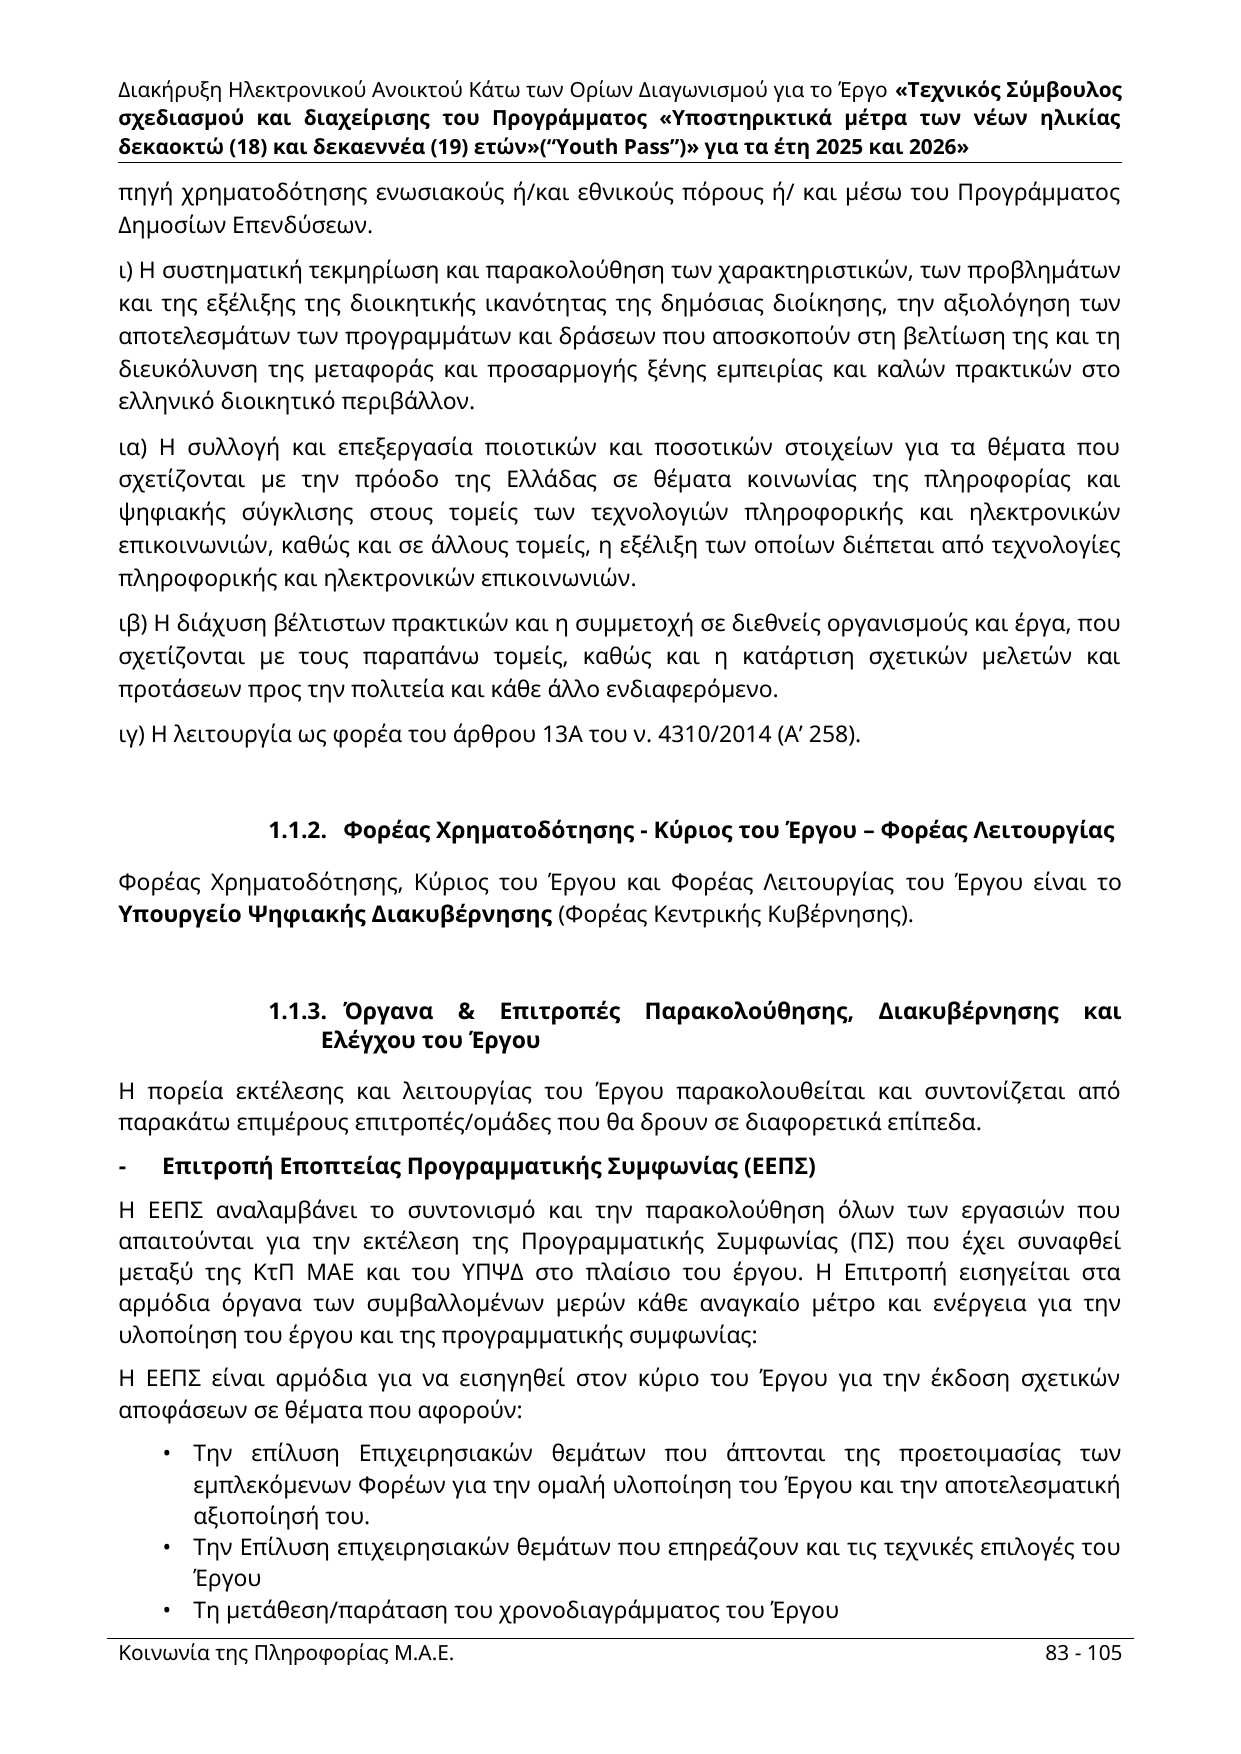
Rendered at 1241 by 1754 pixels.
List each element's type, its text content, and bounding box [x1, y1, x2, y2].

text Η πορεία εκτέλεσης και λειτουργίας του Έργου παρακολουθείται και συντονίζεται από παρακάτω επιμέρους επιτροπές/ομάδες που θα δρουν σε διαφορετικά επίπεδα. [118, 1075, 1122, 1137]
text ιγ) Η λειτουργία ως φορέα του άρθρου 13Α του ν. 4310/2014 (Α’ 258). [118, 718, 1122, 749]
text ι) Η συστηματική τεκμηρίωση και παρακολούθηση των χαρακτηριστικών, των προβλημάτων και της εξέλιξης της διοικητικής ικανότητας της δημόσιας διοίκησης, την αξιολόγηση των αποτελεσμάτων των προγραμμάτων και δράσεων που αποσκοπούν στη βελτίωση της και τη διευκόλυνση της μεταφοράς και προσαρμογής ξένης εμπειρίας και καλών πρακτικών στο ελληνικό διοικητικό περιβάλλον. [118, 254, 1122, 417]
list Τη μετάθεση/παράταση του χρονοδιαγράμματος του Έργου [162, 1594, 1122, 1625]
subtitle Φορέας Χρηματοδότησης - Κύριος του Έργου – Φορέας Λειτουργίας [268, 816, 1122, 845]
text Η ΕΕΠΣ είναι αρμόδια για να εισηγηθεί στον κύριο του Έργου για την έκδοση σχετικών αποφάσεων σε θέματα που αφορούν: [118, 1362, 1122, 1425]
list Την επίλυση Επιχειρησιακών θεμάτων που άπτονται της προετοιμασίας των εμπλεκόμενων Φορέων για την ομαλή υλοποίηση του Έργου και την αποτελεσματική αξιοποίησή του. [162, 1437, 1122, 1531]
list Επιτροπή Εποπτείας Προγραμματικής Συμφωνίας (ΕΕΠΣ) [118, 1150, 1122, 1181]
text ιβ) Η διάχυση βέλτιστων πρακτικών και η συμμετοχή σε διεθνείς οργανισμούς και έργα, που σχετίζονται με τους παραπάνω τομείς, καθώς και η κατάρτιση σχετικών μελετών και προτάσεων προς την πολιτεία και κάθε άλλο ενδιαφερόμενο. [118, 607, 1122, 704]
text Φορέας Χρηματοδότησης, Κύριος του Έργου και Φορέας Λειτουργίας του Έργου είναι το Υπουργείο Ψηφιακής Διακυβέρνησης (Φορέας Κεντρικής Κυβέρνησης). [118, 866, 1122, 929]
subtitle Όργανα & Επιτροπές Παρακολούθησης, Διακυβέρνησης και Ελέγχου του Έργου [268, 996, 1122, 1054]
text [118, 176, 1122, 240]
text Η ΕΕΠΣ αναλαμβάνει το συντονισμό και την παρακολούθηση όλων των εργασιών που απαιτούνται για την εκτέλεση της Προγραμματικής Συμφωνίας (ΠΣ) που έχει συναφθεί μεταξύ της ΚτΠ ΜΑΕ και του ΥΠΨΔ στο πλαίσιο του έργου. Η Επιτροπή εισηγείται στα αρμόδια όργανα των συμβαλλομένων μερών κάθε αναγκαίο μέτρο και ενέργεια για την υλοποίηση του έργου και της προγραμματικής συμφωνίας: [118, 1194, 1122, 1350]
list Την Επίλυση επιχειρησιακών θεμάτων που επηρεάζουν και τις τεχνικές επιλογές του Έργου [162, 1531, 1122, 1594]
text ια) Η συλλογή και επεξεργασία ποιοτικών και ποσοτικών στοιχείων για τα θέματα που σχετίζονται με την πρόοδο της Ελλάδας σε θέματα κοινωνίας της πληροφορίας και ψηφιακής σύγκλισης στους τομείς των τεχνολογιών πληροφορικής και ηλεκτρονικών επικοινωνιών, καθώς και σε άλλους τομείς, η εξέλιξη των οποίων διέπεται από τεχνολογίες πληροφορικής και ηλεκτρονικών επικοινωνιών. [118, 431, 1122, 593]
